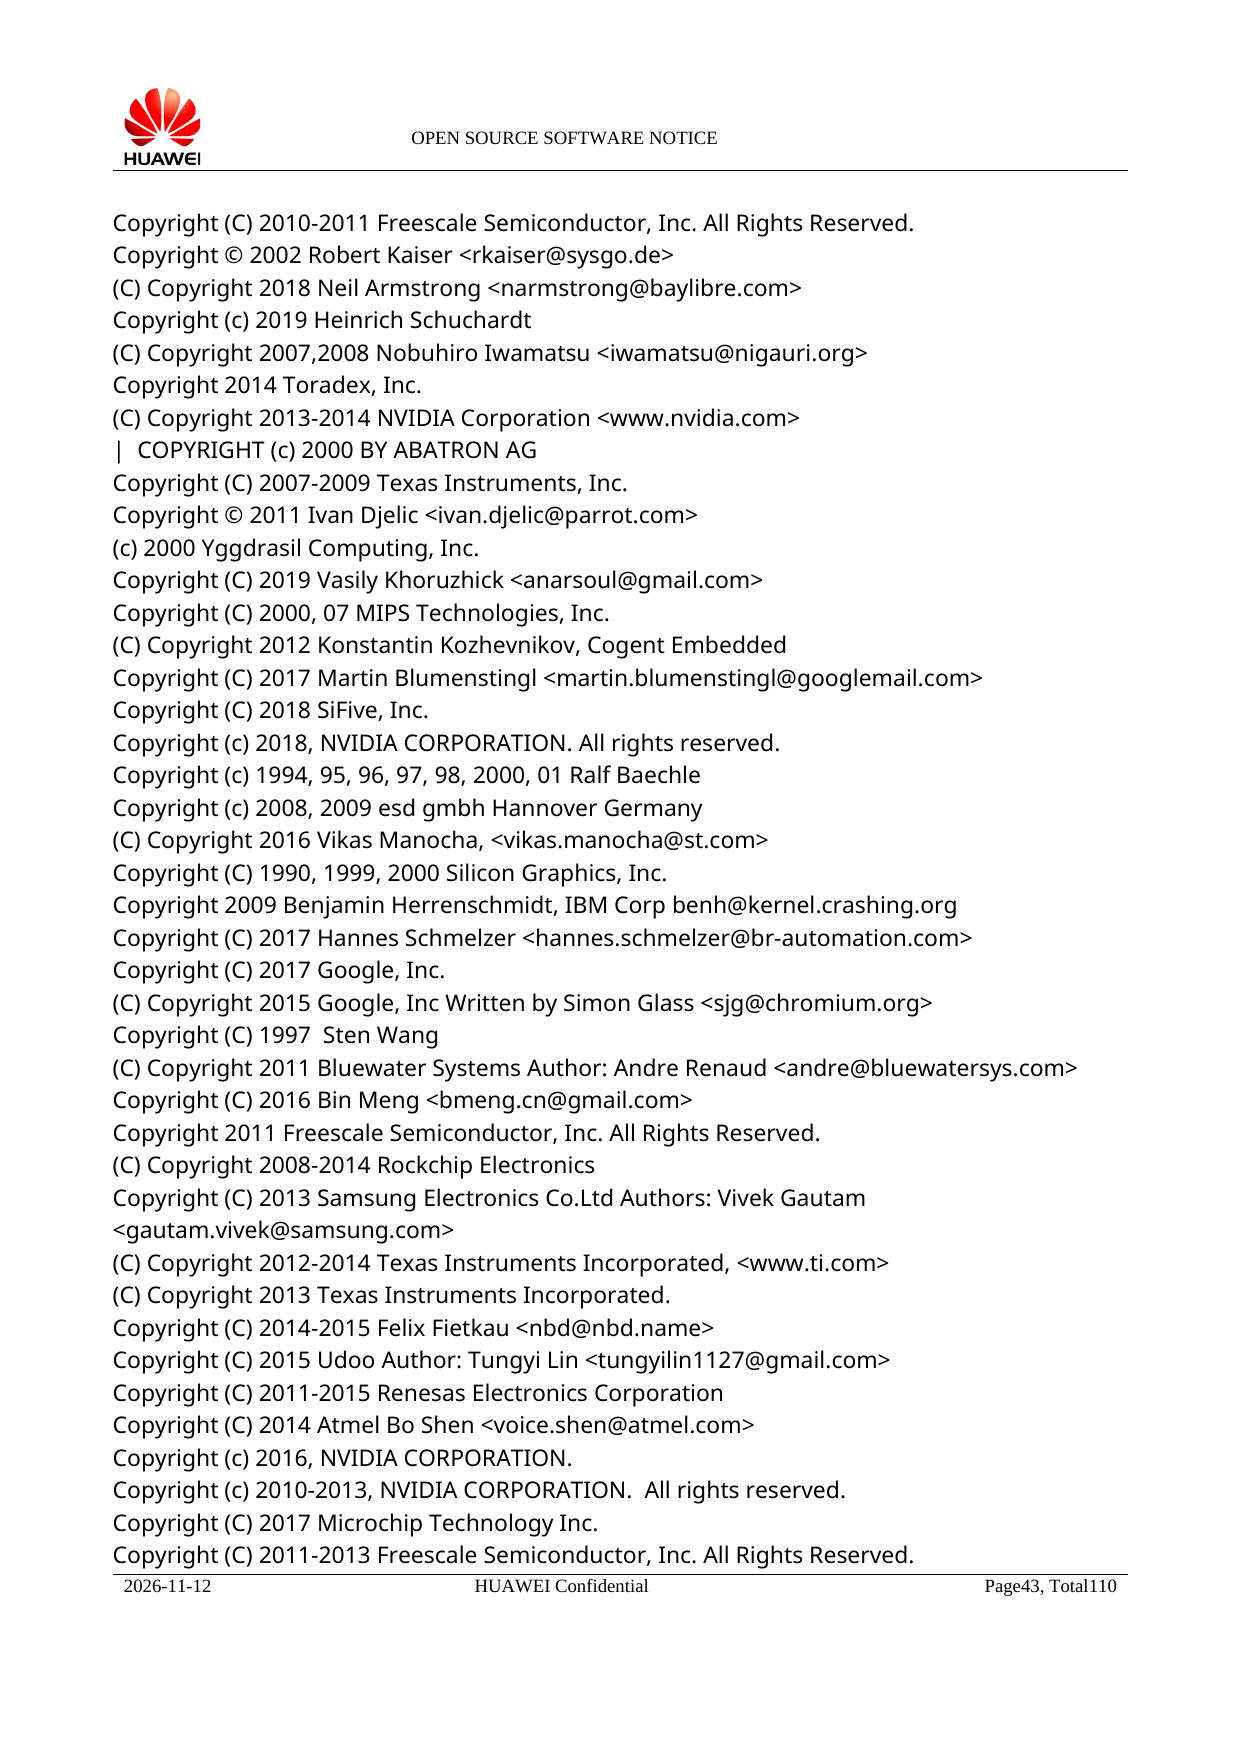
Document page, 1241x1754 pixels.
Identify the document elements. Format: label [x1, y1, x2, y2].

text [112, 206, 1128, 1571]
picture [124, 88, 201, 165]
